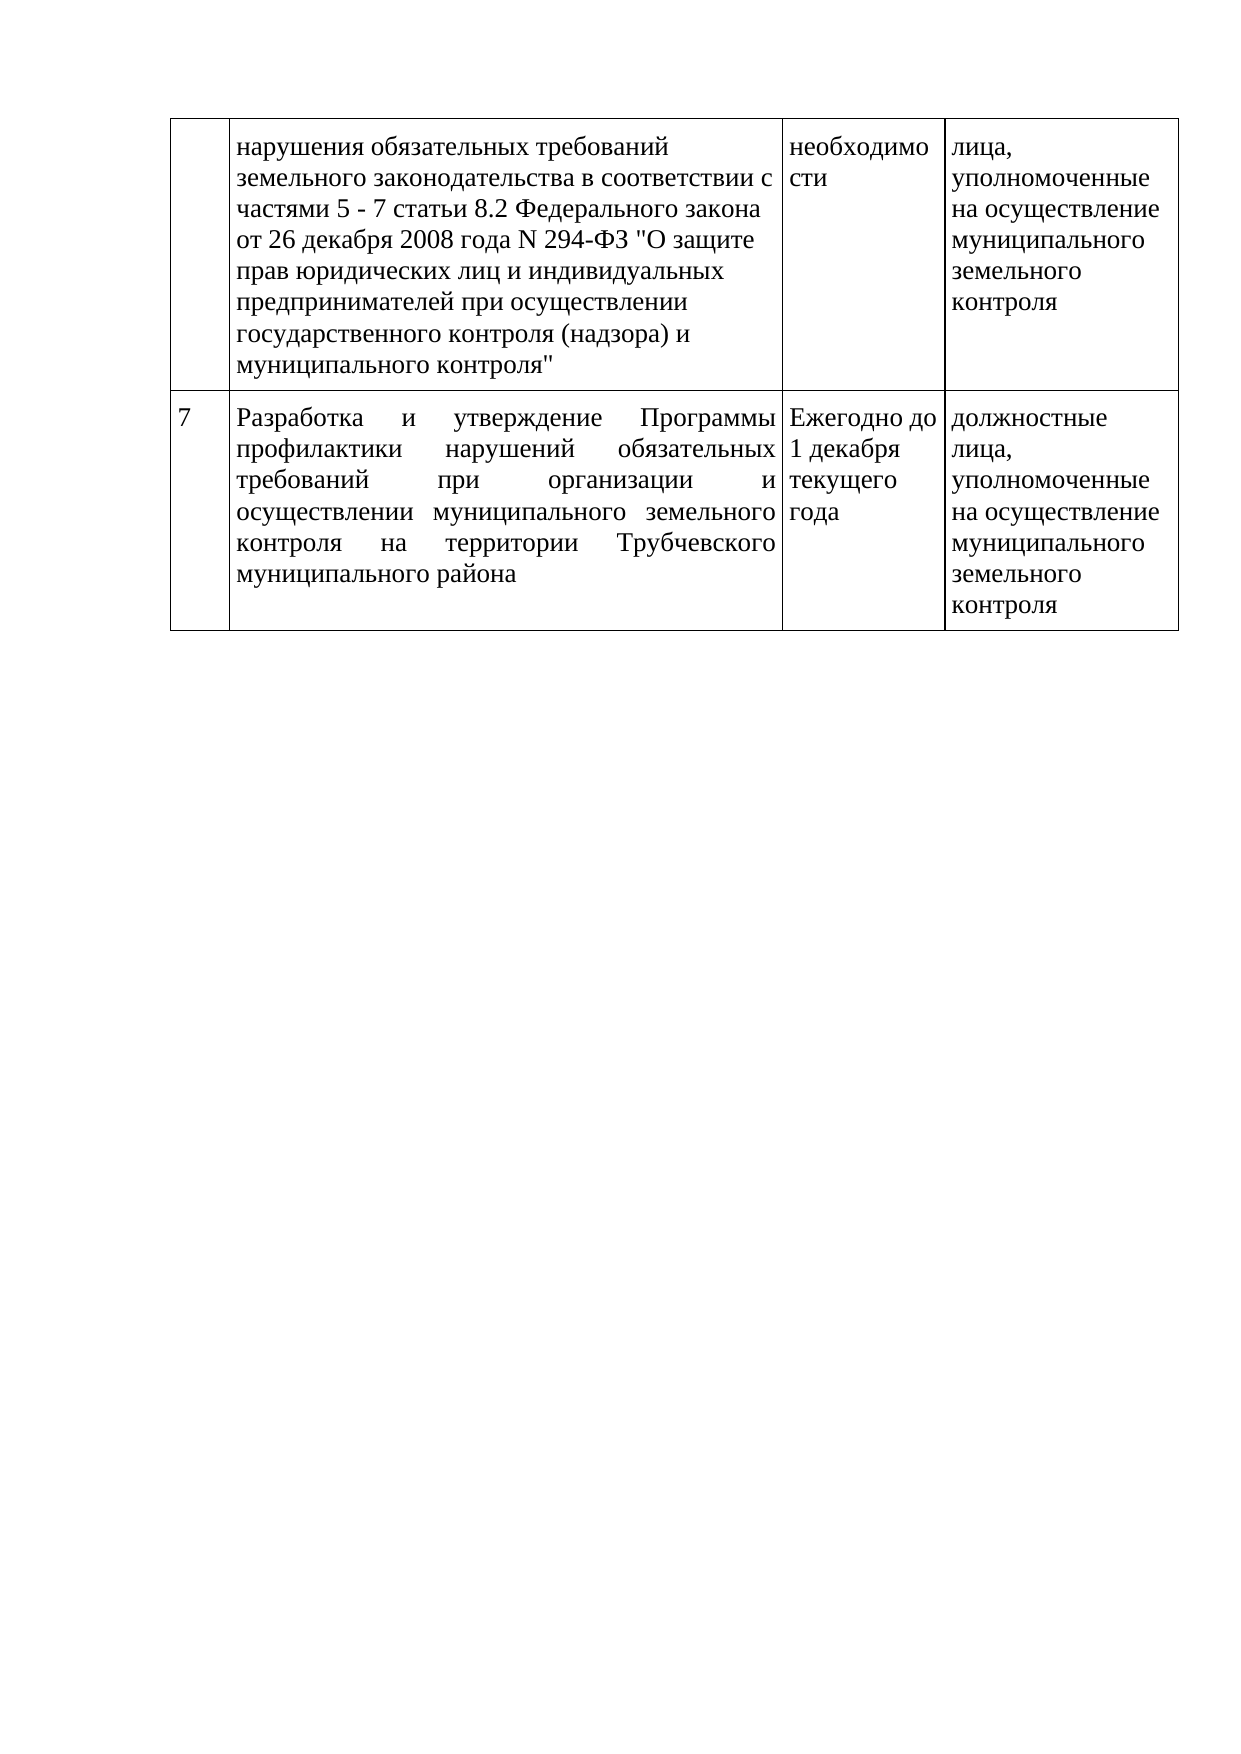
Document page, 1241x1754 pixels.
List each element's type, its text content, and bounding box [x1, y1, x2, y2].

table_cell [230, 119, 782, 389]
table_cell 6 [171, 119, 229, 389]
table_cell Разработка и утверждение Программы профилактики нарушений обязательных требований при организации и осуществлении муниципального земельного контроля на территории Трубчевского муниципального района [230, 391, 782, 630]
table_cell Ежегодно до 1 декабря текущего года [783, 391, 944, 630]
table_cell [946, 119, 1178, 389]
table_cell должностные лица, уполномоченные на осуществление муниципального земельного контроля [946, 391, 1178, 630]
table_cell 7 [171, 391, 229, 630]
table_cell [783, 119, 944, 389]
